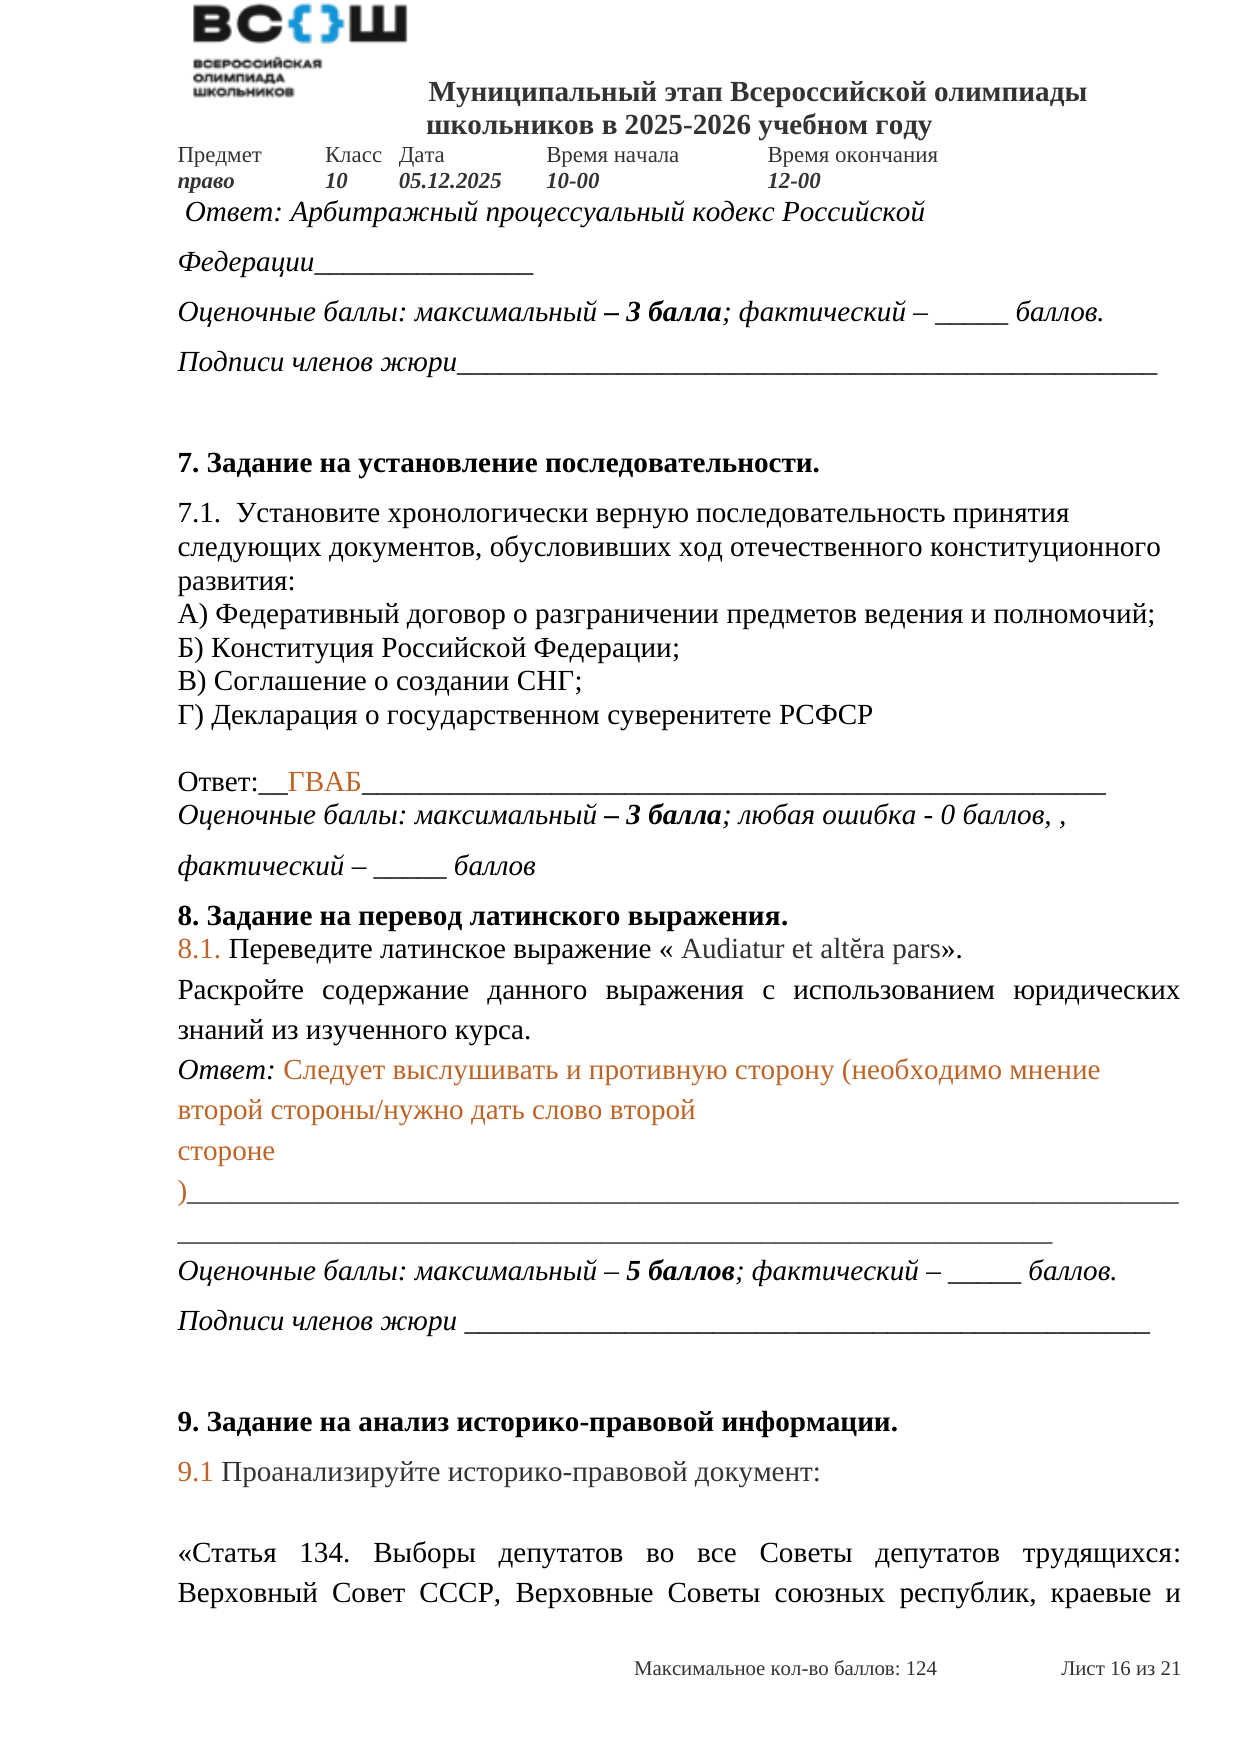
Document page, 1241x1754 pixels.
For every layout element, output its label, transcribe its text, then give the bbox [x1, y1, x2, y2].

picture [166, 0, 435, 115]
text Оценочные баллы: максимальный – 3 балла; любая ошибка - 0 баллов, , фактический – _____ баллов [177, 797, 1181, 881]
text Ответ: Арбитражный процессуальный кодекс Российской Федерации_______________ [177, 194, 1181, 277]
text 7. Задание на установление последовательности. [177, 445, 1181, 479]
text 9. Задание на анализ историко-правовой информации. [177, 1404, 1181, 1438]
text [177, 344, 1181, 378]
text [177, 294, 1181, 328]
text Г) Декларация о государственном суверенитете РСФСР [177, 697, 1181, 730]
text Ответ:__ГВАБ___________________________________________________ [177, 764, 1181, 797]
text Б) Конституция Российской Федерации; [177, 630, 1181, 663]
text А) Федеративный договор о разграничении предметов ведения и полномочий; [177, 596, 1181, 630]
text 9.1 Проанализируйте историко-правовой документ: [177, 1454, 1181, 1488]
text 8. Задание на перевод латинского выражения. [177, 898, 1181, 932]
text Раскройте содержание данного выражения с использованием юридических знаний из изученного курса. [177, 972, 1181, 1046]
text Оценочные баллы: максимальный – 5 баллов; фактический – _____ баллов. [177, 1253, 1181, 1287]
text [177, 1535, 1181, 1609]
text Ответ: Следует выслушивать и противную сторону (необходимо мнение второй стороны/нужно дать слово второй стороне)________________________________________________________________________________________________________________________________ [177, 1052, 1181, 1247]
text В) Соглашение о создании СНГ; [177, 663, 1181, 697]
text 8.1. Переведите латинское выражение « Audiatur et altĕra pars». [177, 932, 1181, 965]
text Подписи членов жюри _______________________________________________ [177, 1303, 1181, 1337]
text 7.1. Установите хронологически верную последовательность принятия следующих документов, обусловивших ход отечественного конституционного развития: [177, 496, 1181, 596]
